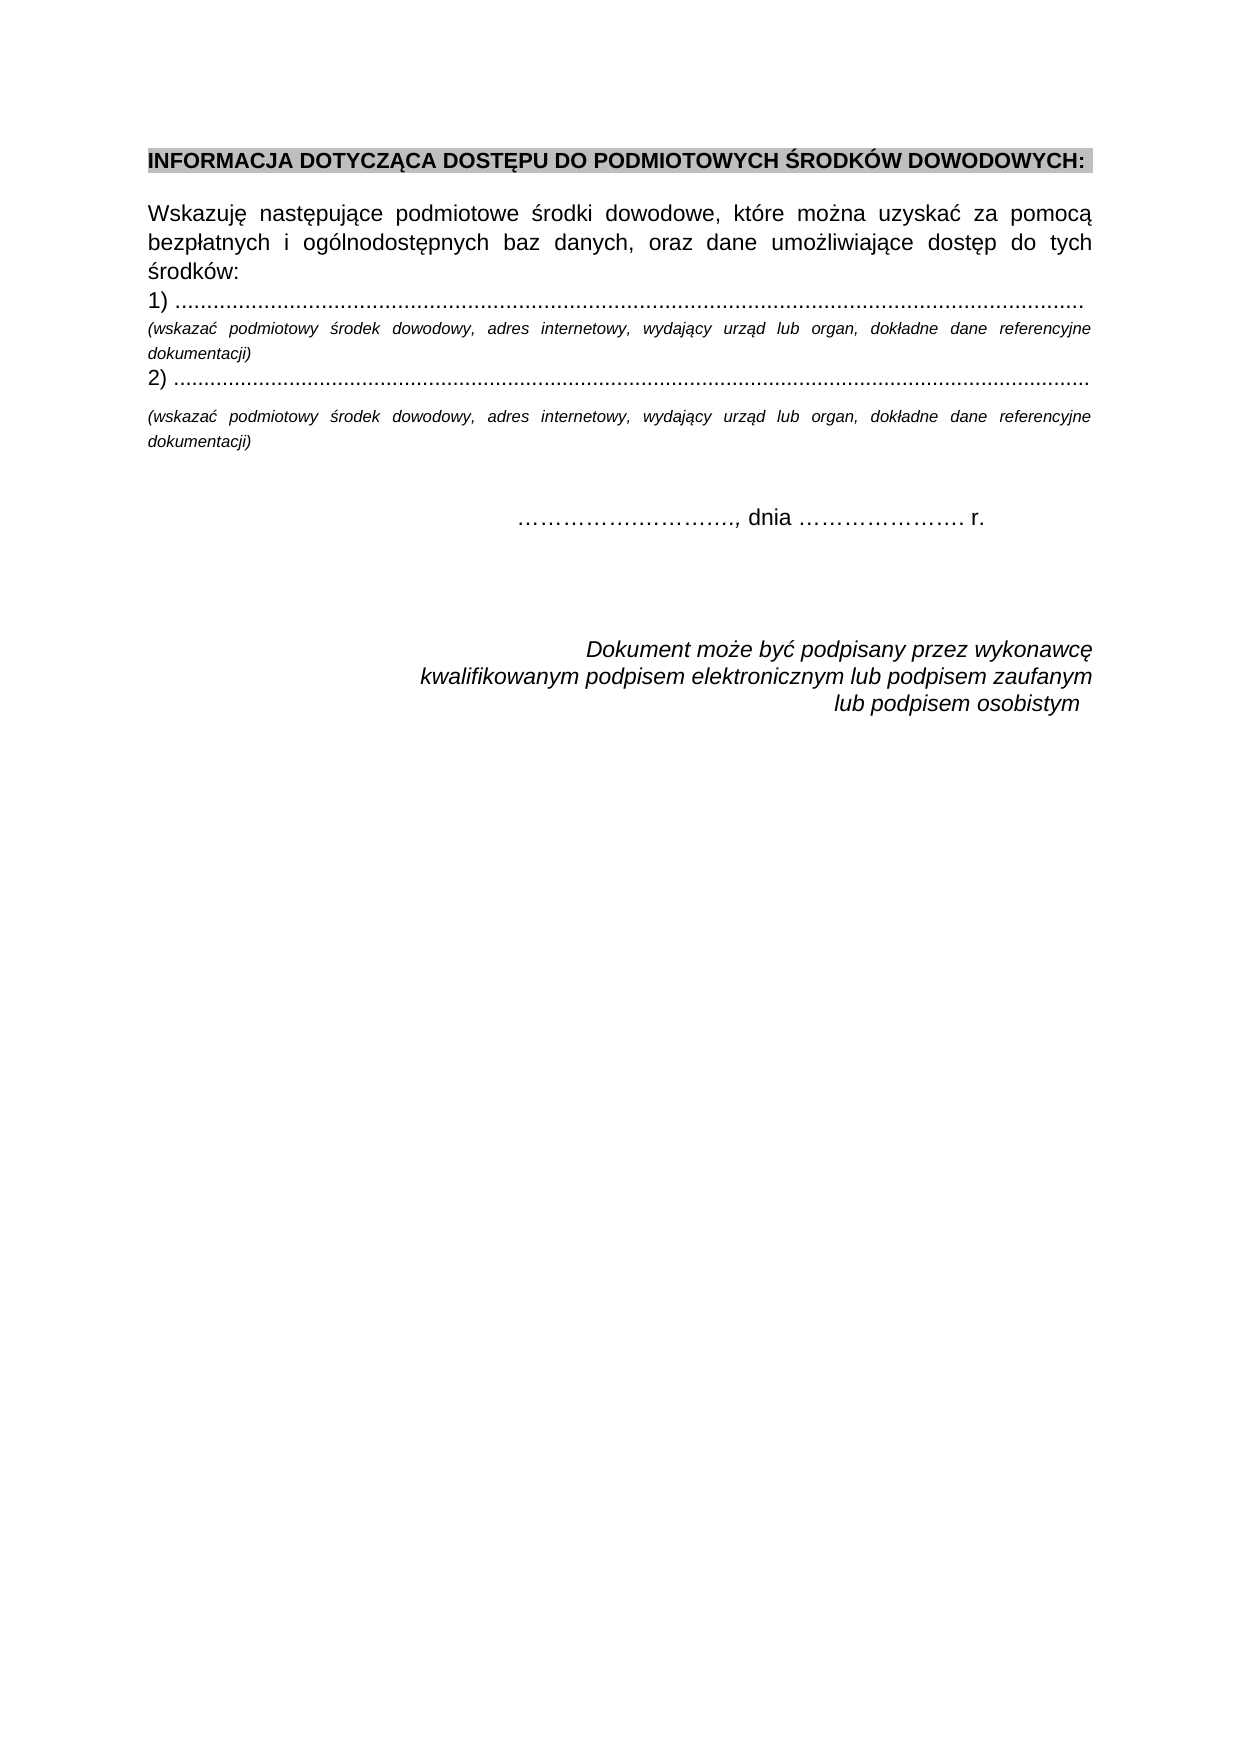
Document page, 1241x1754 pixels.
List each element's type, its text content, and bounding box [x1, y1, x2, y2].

text (wskazać podmiotowy środek dowodowy, adres internetowy, wydający urząd lub organ, dokładne dane referencyjne dokumentacji) [148, 402, 1093, 452]
text lub podpisem osobistym [148, 690, 1093, 771]
text 2) ....................................................................................................................................................... [148, 364, 1093, 390]
text Wskazuję następujące podmiotowe środki dowodowe, które można uzyskać za pomocą bezpłatnych i ogólnodostępnych baz danych, oraz dane umożliwiające dostęp do tych środków: [148, 198, 1093, 285]
text INFORMACJA DOTYCZĄCA DOSTĘPU DO PODMIOTOWYCH ŚRODKÓW DOWODOWYCH: [148, 148, 1093, 173]
text …………….…………., dnia …………………. r. [516, 503, 1093, 531]
text 1) ............................................................................................................................................... [148, 285, 1093, 314]
text Dokument może być podpisany przez wykonawcę kwalifikowanym podpisem elektronicznym lub podpisem zaufanym [148, 636, 1093, 690]
text (wskazać podmiotowy środek dowodowy, adres internetowy, wydający urząd lub organ, dokładne dane referencyjne dokumentacji) [148, 314, 1093, 364]
